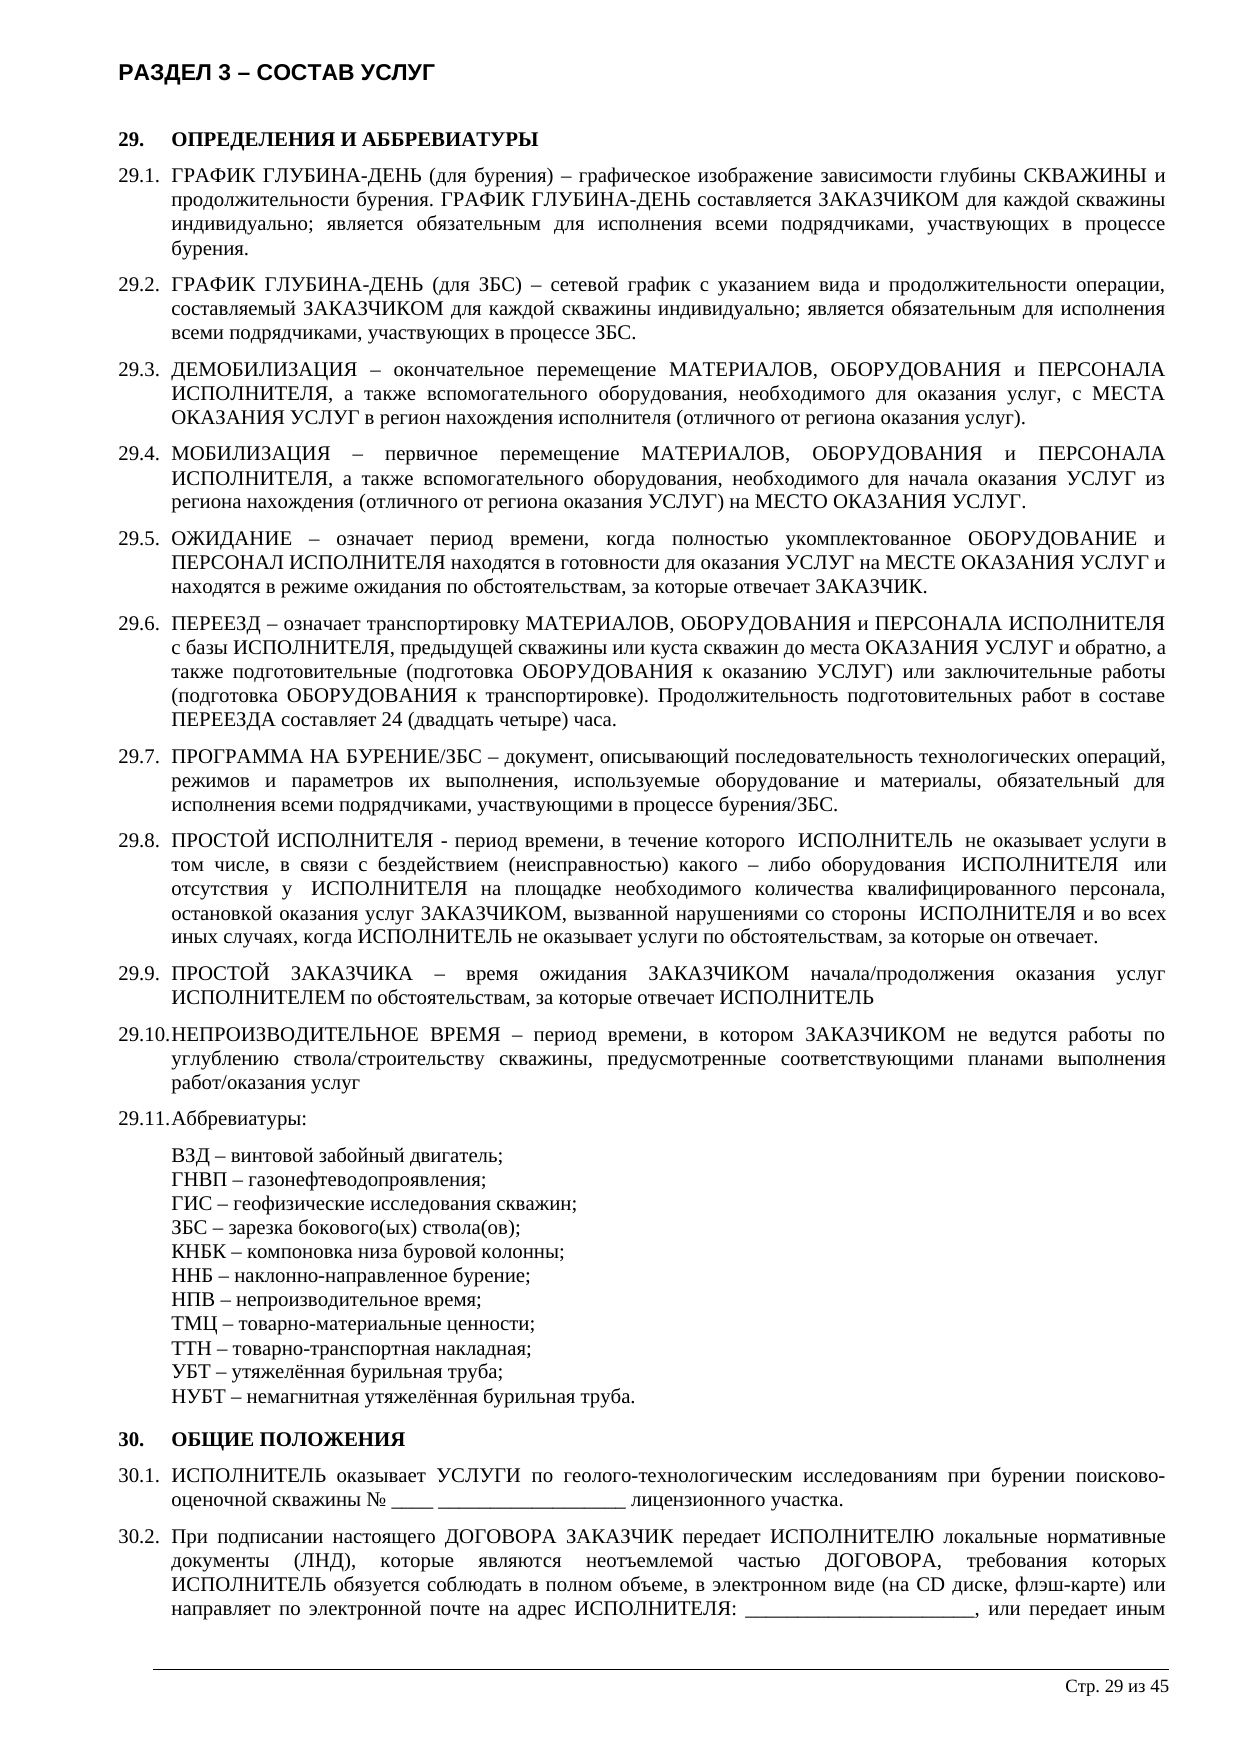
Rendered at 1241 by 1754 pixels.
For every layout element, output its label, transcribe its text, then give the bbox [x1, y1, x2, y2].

text УБТ – утяжелённая бурильная труба; [171, 1359, 1167, 1383]
list ПРОГРАММА НА БУРЕНИЕ/ЗБС – документ, описывающий последовательность технологических операций, режимов и параметров их выполнения, используемые оборудование и материалы, обязательный для исполнения всеми подрядчиками, участвующими в процессе бурения/ЗБС. [118, 743, 1167, 816]
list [118, 1524, 1167, 1620]
list Аббревиатуры: [118, 1106, 1167, 1130]
text ВЗД – винтовой забойный двигатель; [171, 1143, 1167, 1167]
text НУБТ – немагнитная утяжелённая бурильная труба. [171, 1383, 1167, 1408]
list ОЖИДАНИЕ – означает период времени, когда полностью укомплектованное ОБОРУДОВАНИЕ и ПЕРСОНАЛ ИСПОЛНИТЕЛЯ находятся в готовности для оказания УСЛУГ на МЕСТЕ ОКАЗАНИЯ УСЛУГ и находятся в режиме ожидания по обстоятельствам, за которые отвечает ЗАКАЗЧИК. [118, 526, 1167, 598]
list МОБИЛИЗАЦИЯ – первичное перемещение МАТЕРИАЛОВ, ОБОРУДОВАНИЯ и ПЕРСОНАЛА ИСПОЛНИТЕЛЯ, а также вспомогательного оборудования, необходимого для начала оказания УСЛУГ из региона нахождения (отличного от региона оказания УСЛУГ) на МЕСТО ОКАЗАНИЯ УСЛУГ. [118, 441, 1167, 513]
text НПВ – непроизводительное время; [171, 1287, 1167, 1311]
list ГРАФИК ГЛУБИНА-ДЕНЬ (для ЗБС) – сетевой график с указанием вида и продолжительности операции, составляемый ЗАКАЗЧИКОМ для каждой скважины индивидуально; является обязательным для исполнения всеми подрядчиками, участвующих в процессе ЗБС. [118, 272, 1167, 344]
list ОБЩИЕ ПОЛОЖЕНИЯ [118, 1427, 1167, 1451]
list НЕПРОИЗВОДИТЕЛЬНОЕ ВРЕМЯ – период времени, в котором ЗАКАЗЧИКОМ не ведутся работы по углублению ствола/строительству скважины, предусмотренные соответствующими планами выполнения работ/оказания услуг [118, 1022, 1167, 1094]
text КНБК – компоновка низа буровой колонны; [171, 1239, 1167, 1263]
text ЗБС – зарезка бокового(ых) ствола(ов); [171, 1215, 1167, 1239]
list ГРАФИК ГЛУБИНА-ДЕНЬ (для бурения) – графическое изображение зависимости глубины СКВАЖИНЫ и продолжительности бурения. ГРАФИК ГЛУБИНА-ДЕНЬ составляется ЗАКАЗЧИКОМ для каждой скважины индивидуально; является обязательным для исполнения всеми подрядчиками, участвующих в процессе бурения. [118, 163, 1167, 259]
text ГНВП – газонефтеводопроявления; [171, 1167, 1167, 1191]
list ДЕМОБИЛИЗАЦИЯ – окончательное перемещение МАТЕРИАЛОВ, ОБОРУДОВАНИЯ и ПЕРСОНАЛА ИСПОЛНИТЕЛЯ, а также вспомогательного оборудования, необходимого для оказания услуг, с МЕСТА ОКАЗАНИЯ УСЛУГ в регион нахождения исполнителя (отличного от региона оказания услуг). [118, 357, 1167, 429]
text ГИС – геофизические исследования скважин; [171, 1191, 1167, 1215]
list ИСПОЛНИТЕЛЬ оказывает УСЛУГИ по геолого-технологическим исследованиям при бурении поисково-оценочной скважины № ____ __________________ лицензионного участка. [118, 1463, 1167, 1511]
list ПРОСТОЙ ЗАКАЗЧИКА – время ожидания ЗАКАЗЧИКОМ начала/продолжения оказания услуг ИСПОЛНИТЕЛЕМ по обстоятельствам, за которые отвечает ИСПОЛНИТЕЛЬ [118, 961, 1167, 1009]
list ПЕРЕЕЗД – означает транспортировку МАТЕРИАЛОВ, ОБОРУДОВАНИЯ и ПЕРСОНАЛА ИСПОЛНИТЕЛЯ с базы ИСПОЛНИТЕЛЯ, предыдущей скважины или куста скважин до места ОКАЗАНИЯ УСЛУГ и обратно, а также подготовительные (подготовка ОБОРУДОВАНИЯ к оказанию УСЛУГ) или заключительные работы (подготовка ОБОРУДОВАНИЯ к транспортировке). Продолжительность подготовительных работ в составе ПЕРЕЕЗДА составляет 24 (двадцать четыре) часа. [118, 611, 1167, 731]
text ТТН – товарно-транспортная накладная; [171, 1335, 1167, 1359]
text ННБ – наклонно-направленное бурение; [171, 1263, 1167, 1287]
list ОПРЕДЕЛЕНИЯ И АББРЕВИАТУРЫ [118, 127, 1167, 151]
list ПРОСТОЙ ИСПОЛНИТЕЛЯ - период времени, в течение которого ИСПОЛНИТЕЛЬ не оказывает услуги в том числе, в связи с бездействием (неисправностью) какого – либо оборудования ИСПОЛНИТЕЛЯ или отсутствия у ИСПОЛНИТЕЛЯ на площадке необходимого количества квалифицированного персонала, остановкой оказания услуг ЗАКАЗЧИКОМ, вызванной нарушениями со стороны ИСПОЛНИТЕЛЯ и во всех иных случаях, когда ИСПОЛНИТЕЛЬ не оказывает услуги по обстоятельствам, за которые он отвечает. [118, 828, 1167, 948]
text ТМЦ – товарно-материальные ценности; [171, 1311, 1167, 1335]
